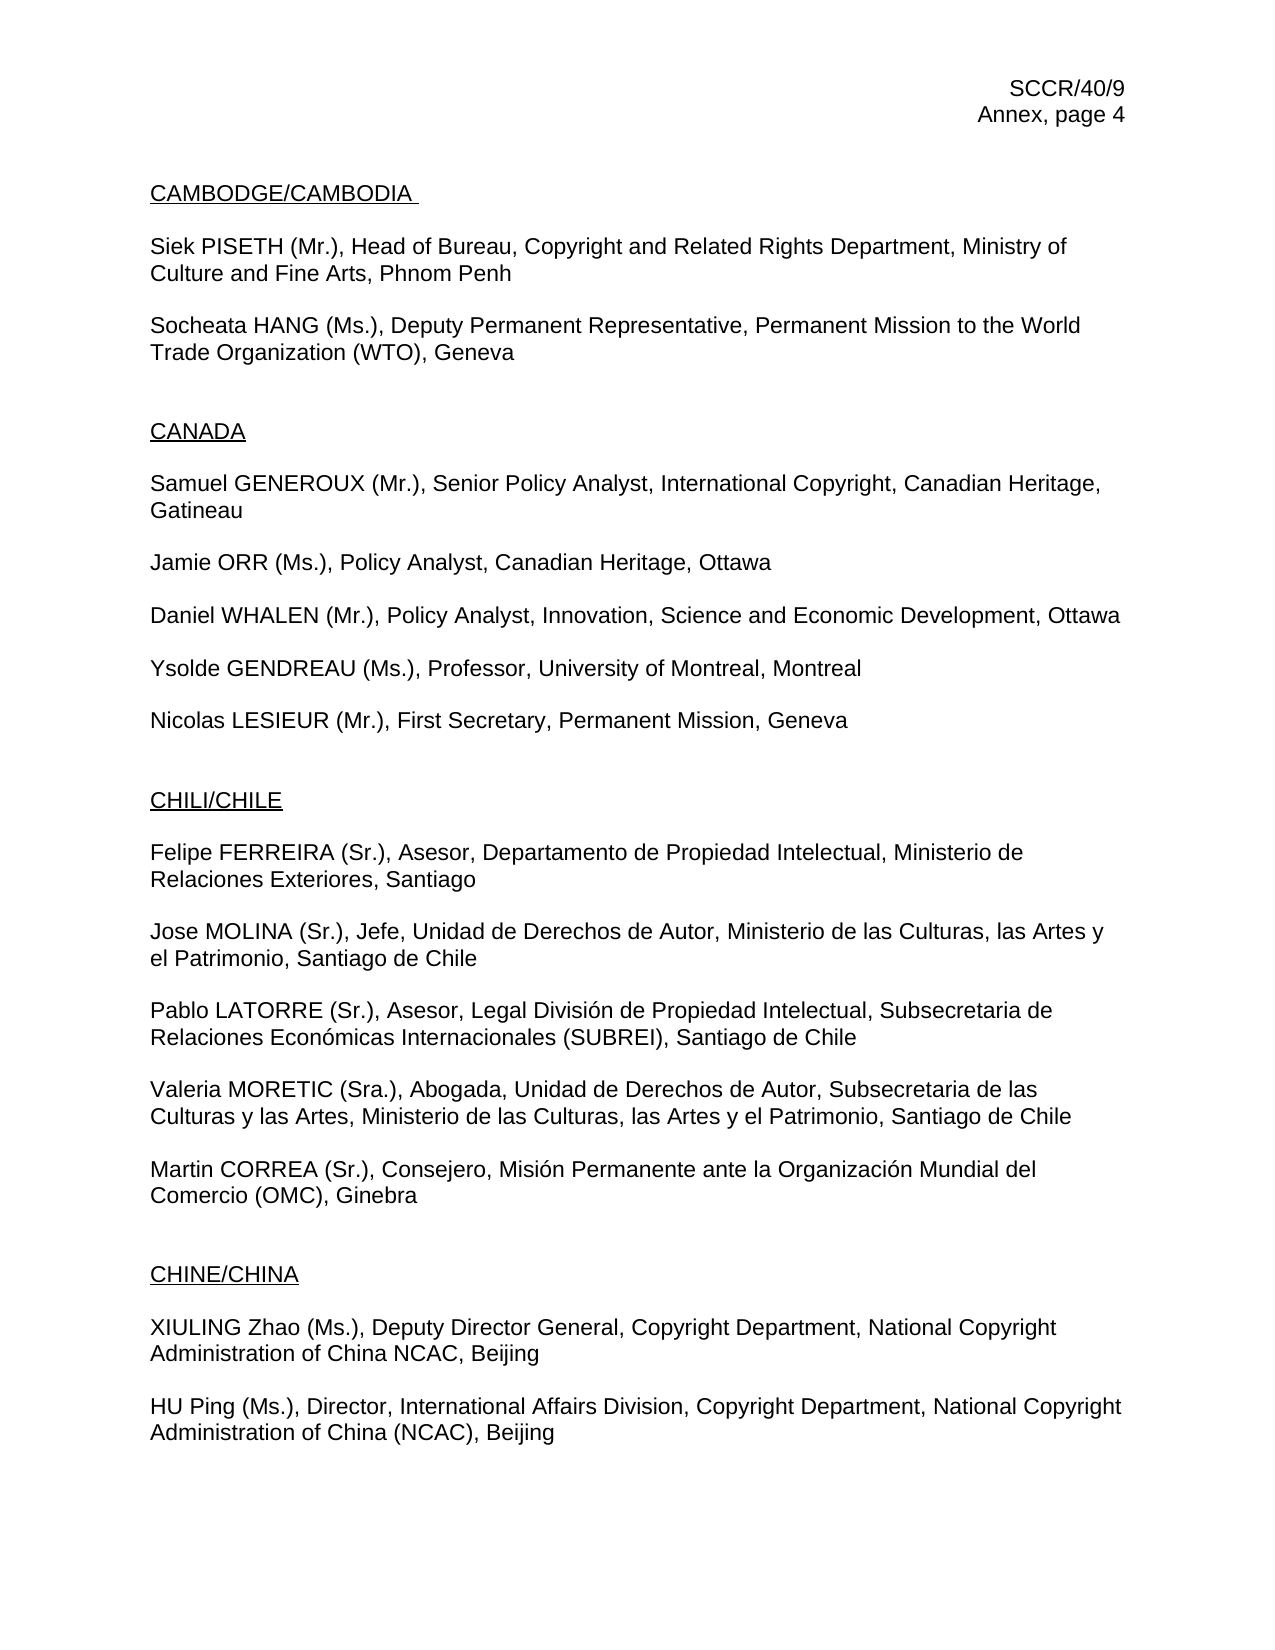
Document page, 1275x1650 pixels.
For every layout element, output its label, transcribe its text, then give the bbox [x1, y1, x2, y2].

text Martin CORREA (Sr.), Consejero, Misión Permanente ante la Organización Mundial del Comercio (OMC), Ginebra [150, 1156, 1125, 1208]
text HU Ping (Ms.), Director, International Affairs Division, Copyright Department, National Copyright Administration of China (NCAC), Beijing [150, 1393, 1125, 1445]
text Nicolas LESIEUR (Mr.), First Secretary, Permanent Mission, Geneva [150, 707, 1125, 734]
text CAMBODGE/CAMBODIA [150, 180, 1125, 207]
text Ysolde GENDREAU (Ms.), Professor, University of Montreal, Montreal [150, 655, 1125, 681]
text Jose MOLINA (Sr.), Jefe, Unidad de Derechos de Autor, Ministerio de las Culturas, las Artes y el Patrimonio, Santiago de Chile [150, 918, 1125, 971]
text Pablo LATORRE (Sr.), Asesor, Legal División de Propiedad Intelectual, Subsecretaria de Relaciones Económicas Internacionales (SUBREI), Santiago de Chile [150, 997, 1125, 1050]
text XIULING Zhao (Ms.), Deputy Director General, Copyright Department, National Copyright Administration of China NCAC, Beijing [150, 1314, 1125, 1366]
text Jamie ORR (Ms.), Policy Analyst, Canadian Heritage, Ottawa [150, 549, 1125, 576]
text Socheata HANG (Ms.), Deputy Permanent Representative, Permanent Mission to the World Trade Organization (WTO), Geneva [150, 312, 1125, 365]
text Siek PISETH (Mr.), Head of Bureau, Copyright and Related Rights Department, Ministry of Culture and Fine Arts, Phnom Penh [150, 233, 1125, 286]
text Felipe FERREIRA (Sr.), Asesor, Departamento de Propiedad Intelectual, Ministerio de Relaciones Exteriores, Santiago [150, 839, 1125, 892]
text Valeria MORETIC (Sra.), Abogada, Unidad de Derechos de Autor, Subsecretaria de las Culturas y las Artes, Ministerio de las Culturas, las Artes y el Patrimonio, Santiago de Chile [150, 1076, 1125, 1129]
text CHILI/CHILE [150, 787, 1125, 813]
text Daniel WHALEN (Mr.), Policy Analyst, Innovation, Science and Economic Development, Ottawa [150, 602, 1125, 628]
text Samuel GENEROUX (Mr.), Senior Policy Analyst, International Copyright, Canadian Heritage, Gatineau [150, 470, 1125, 523]
text CANADA [150, 418, 1125, 444]
text CHINE/CHINA [150, 1261, 1125, 1287]
